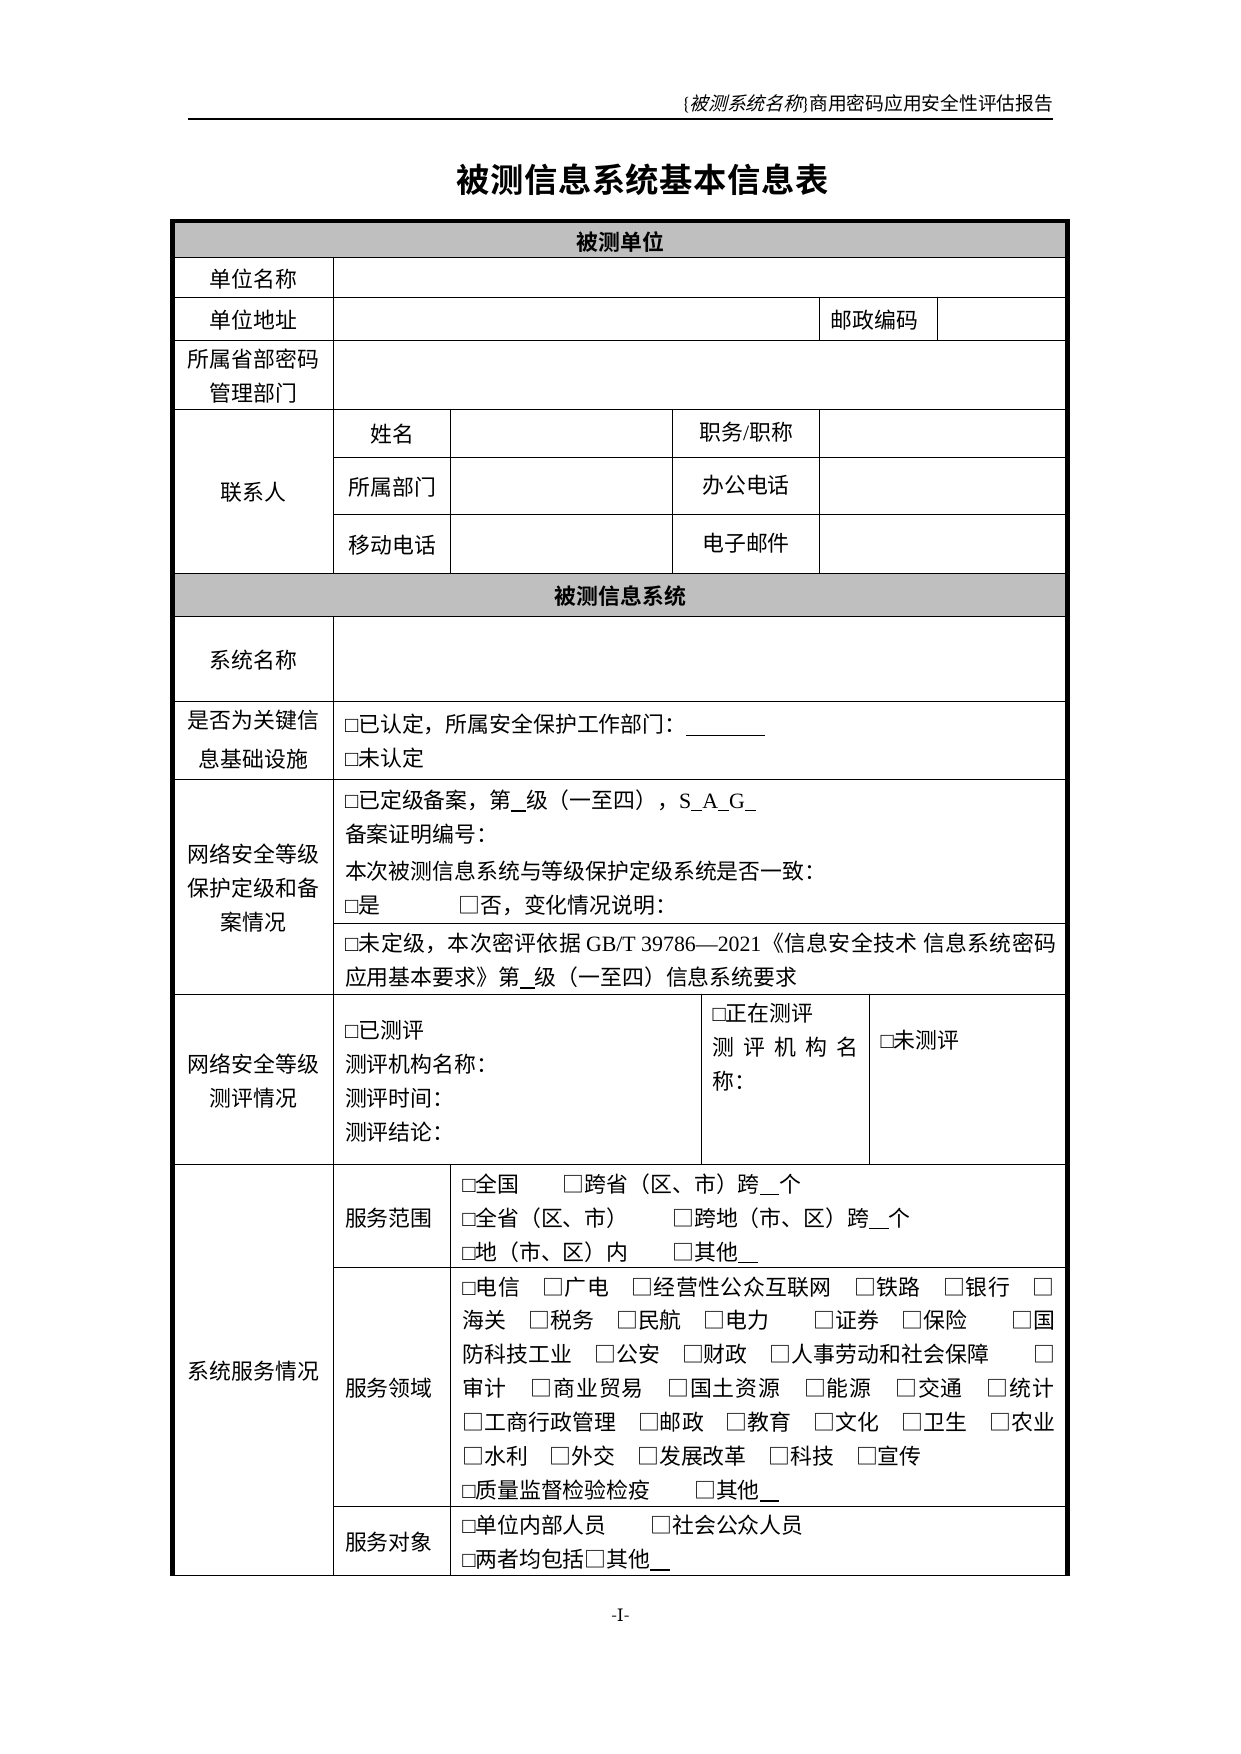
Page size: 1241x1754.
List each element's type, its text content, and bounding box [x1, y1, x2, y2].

table_cell [820, 515, 1065, 572]
table_cell 被测信息系统 [175, 574, 1065, 616]
table_cell 所属部门 [334, 458, 450, 514]
table_cell 单位地址 [175, 298, 333, 340]
table_cell 联系人 [175, 410, 333, 572]
table_cell □全国 □跨省（区、市）跨 个 □全省（区、市） □跨地（市、区）跨 个 □地（市、区）内 □其他 [451, 1165, 1065, 1267]
subtitle 被测信息系统基本信息表 [232, 143, 1053, 211]
table_cell 服务范围 [334, 1165, 450, 1267]
table_cell 网络安全等级测评情况 [175, 995, 333, 1164]
table_cell □未测评 [870, 995, 1065, 1164]
table_cell [334, 298, 819, 340]
table_cell 办公电话 [673, 458, 819, 514]
table_cell 邮政编码 [820, 298, 937, 340]
table_cell □单位内部人员 □社会公众人员 □两者均包括□其他 [451, 1507, 1065, 1575]
table_cell [451, 410, 672, 457]
table_cell [334, 617, 1065, 701]
table_cell 是否为关键信息基础设施 [175, 702, 333, 779]
table_cell 服务领域 [334, 1268, 450, 1506]
table_cell 姓名 [334, 410, 450, 457]
table_cell 移动电话 [334, 515, 450, 572]
table_cell 所属省部密码管理部门 [175, 341, 333, 409]
table_cell 电子邮件 [673, 515, 819, 572]
table_cell [334, 258, 1065, 297]
table_cell □电信 □广电 □经营性公众互联网 □铁路 □银行 □海关 □税务 □民航 □电力 □证券 □保险 □国防科技工业 □公安 □财政 □人事劳动和社会保障 □审计 □商业贸易 □国土资源 □能源 □交通 □统计 □工商行政管理 □邮政 □教育 □文化 □卫生 □农业 □水利 □外交 □发展改革 □科技 □宣传 □质量监督检验检疫 □其他 [451, 1268, 1065, 1506]
table_header 被测单位 [175, 223, 1065, 257]
table_cell [334, 341, 1065, 409]
table_cell □未定级，本次密评依据GB/T 39786—2021《信息安全技术 信息系统密码应用基本要求》第 级（一至四）信息系统要求 [334, 924, 1065, 993]
table_cell 单位名称 [175, 258, 333, 297]
table_cell [451, 458, 672, 514]
table_cell □已测评 测评机构名称： 测评时间： 测评结论： [334, 995, 701, 1164]
table_cell 系统名称 [175, 617, 333, 701]
table_cell [820, 458, 1065, 514]
table_cell □正在测评 测评机构名称： [702, 995, 869, 1164]
table_cell [938, 298, 1065, 340]
table_cell 网络安全等级保护定级和备案情况 [175, 780, 333, 993]
table_cell [451, 515, 672, 572]
table_cell □已认定，所属安全保护工作部门： □未认定 [334, 702, 1065, 779]
table_cell [820, 410, 1065, 457]
table_cell 系统服务情况 [175, 1165, 333, 1575]
table_cell 职务/职称 [673, 410, 819, 457]
table_cell 服务对象 [334, 1507, 450, 1575]
table_cell □已定级备案，第 级（一至四），S A G 备案证明编号： 本次被测信息系统与等级保护定级系统是否一致： □是 □否，变化情况说明： [334, 780, 1065, 923]
